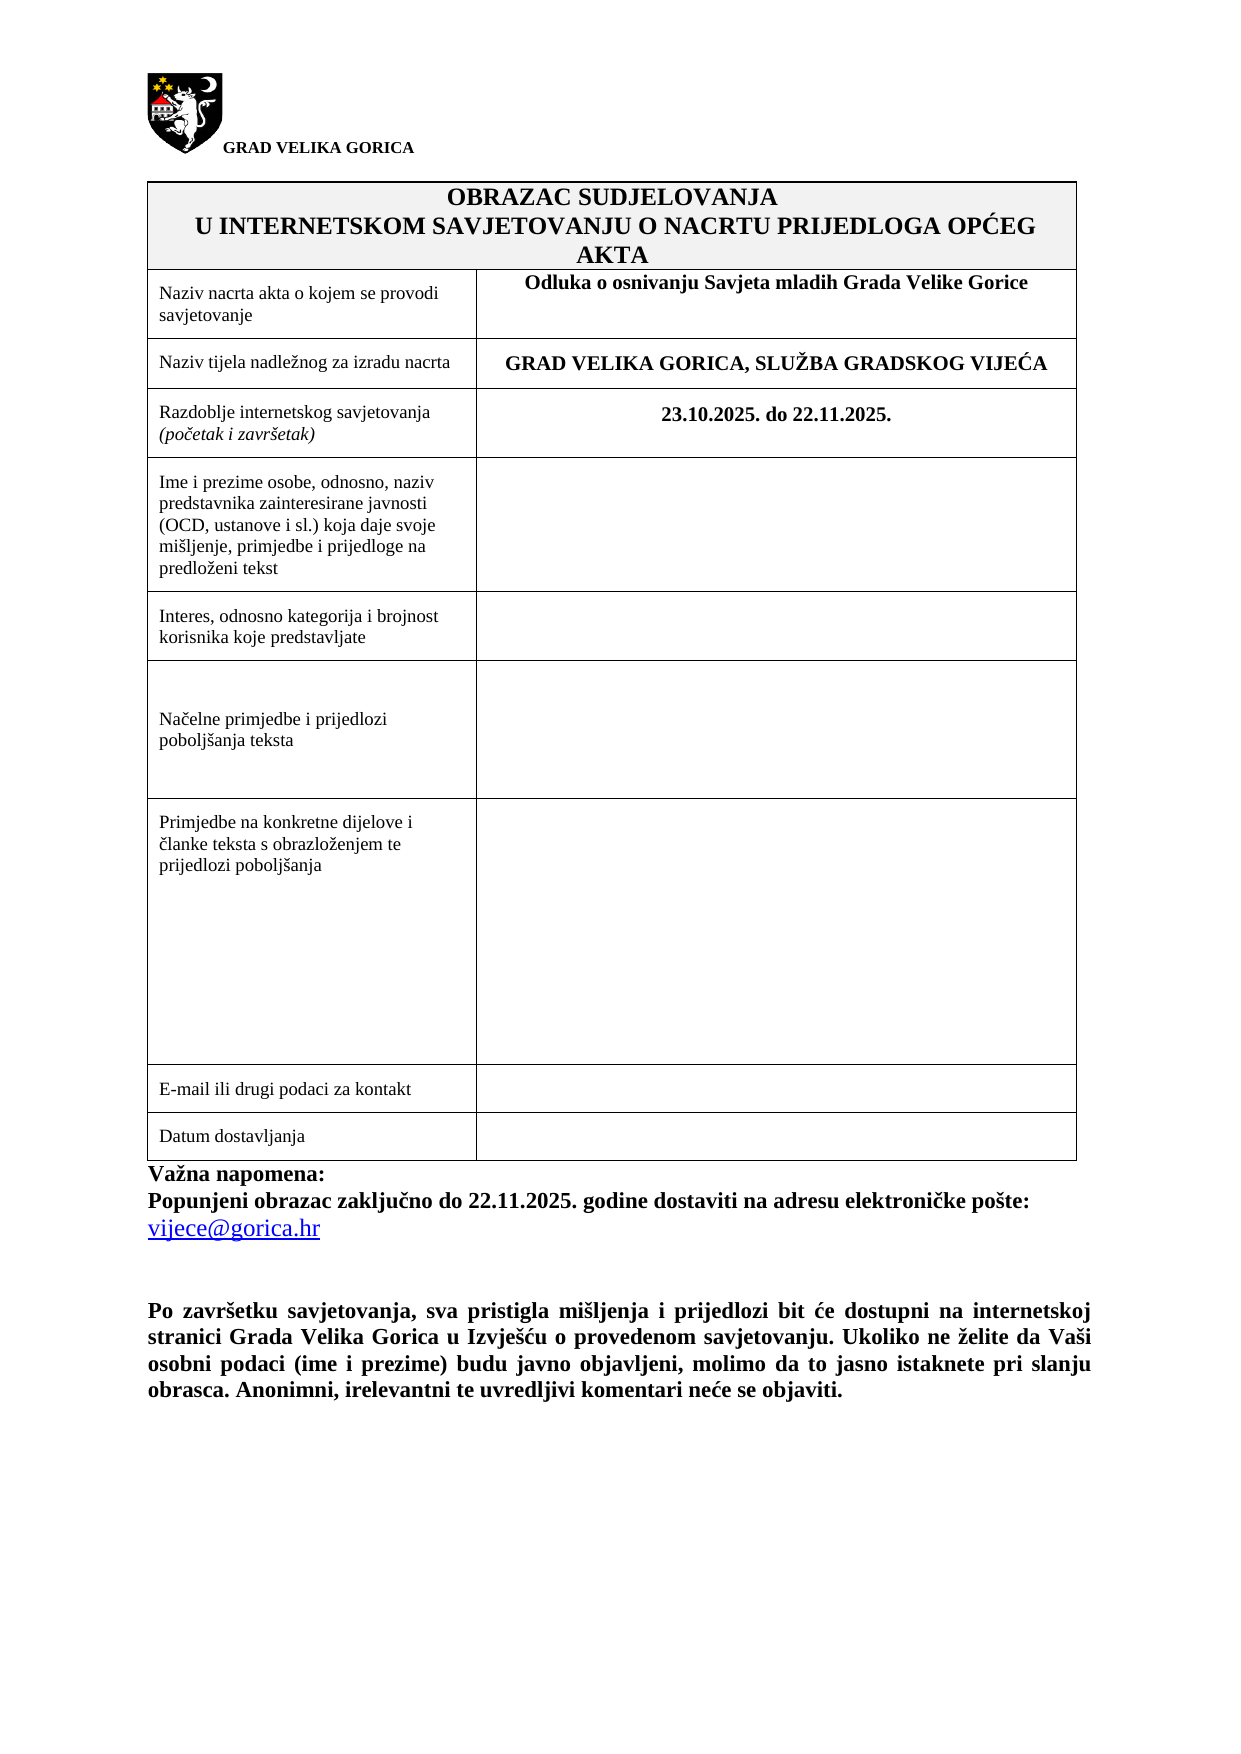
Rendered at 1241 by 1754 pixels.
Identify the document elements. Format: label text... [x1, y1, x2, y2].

table_cell [477, 1113, 1076, 1159]
table_cell Odluka o osnivanju Savjeta mladih Grada Velike Gorice [477, 270, 1076, 338]
text Važna napomena: [148, 1161, 1093, 1187]
text Popunjeni obrazac zaključno do 22.11.2025. godine dostaviti na adresu elektroničke pošte: [148, 1187, 1093, 1213]
table_cell [477, 458, 1076, 591]
table_cell 23.10.2025. do 22.11.2025. [477, 389, 1076, 457]
table_cell Interes, odnosno kategorija i brojnost korisnika koje predstavljate [148, 592, 476, 660]
table_cell Naziv nacrta akta o kojem se provodi savjetovanje [148, 270, 476, 338]
table_cell [477, 661, 1076, 797]
table_cell [477, 592, 1076, 660]
table_cell Razdoblje internetskog savjetovanja (početak i završetak) [148, 389, 476, 457]
table_cell Ime i prezime osobe, odnosno, naziv predstavnika zainteresirane javnosti (OCD, ustanove i sl.) koja daje svoje mišljenje, primjedbe i prijedloge na predloženi tekst [148, 458, 476, 591]
text Po završetku savjetovanja, sva pristigla mišljenja i prijedlozi bit će dostupni na internetskoj stranici Grada Velika Gorica u Izvješću o provedenom savjetovanju. Ukoliko ne želite da Vaši osobni podaci (ime i prezime) budu javno objavljeni, molimo da to jasno istaknete pri slanju obrasca. Anonimni, irelevantni te uvredljivi komentari neće se objaviti. [148, 1297, 1093, 1402]
table_cell GRAD VELIKA GORICA, SLUŽBA GRADSKOG VIJEĆA [477, 339, 1076, 388]
table_cell [477, 799, 1076, 1064]
table_header OBRAZAC SUDJELOVANJA U INTERNETSKOM SAVJETOVANJU O NACRTU PRIJEDLOGA OPĆEG AKTA [148, 183, 1076, 269]
table_cell Primjedbe na konkretne dijelove i članke teksta s obrazloženjem te prijedlozi poboljšanja [148, 799, 476, 1064]
text vijece@gorica.hr [148, 1213, 1093, 1242]
table_cell E-mail ili drugi podaci za kontakt [148, 1065, 476, 1112]
table_cell Naziv tijela nadležnog za izradu nacrta [148, 339, 476, 388]
table_cell Načelne primjedbe i prijedlozi poboljšanja teksta [148, 661, 476, 797]
picture [147, 73, 223, 154]
table_cell Datum dostavljanja [148, 1113, 476, 1159]
table_cell [477, 1065, 1076, 1112]
